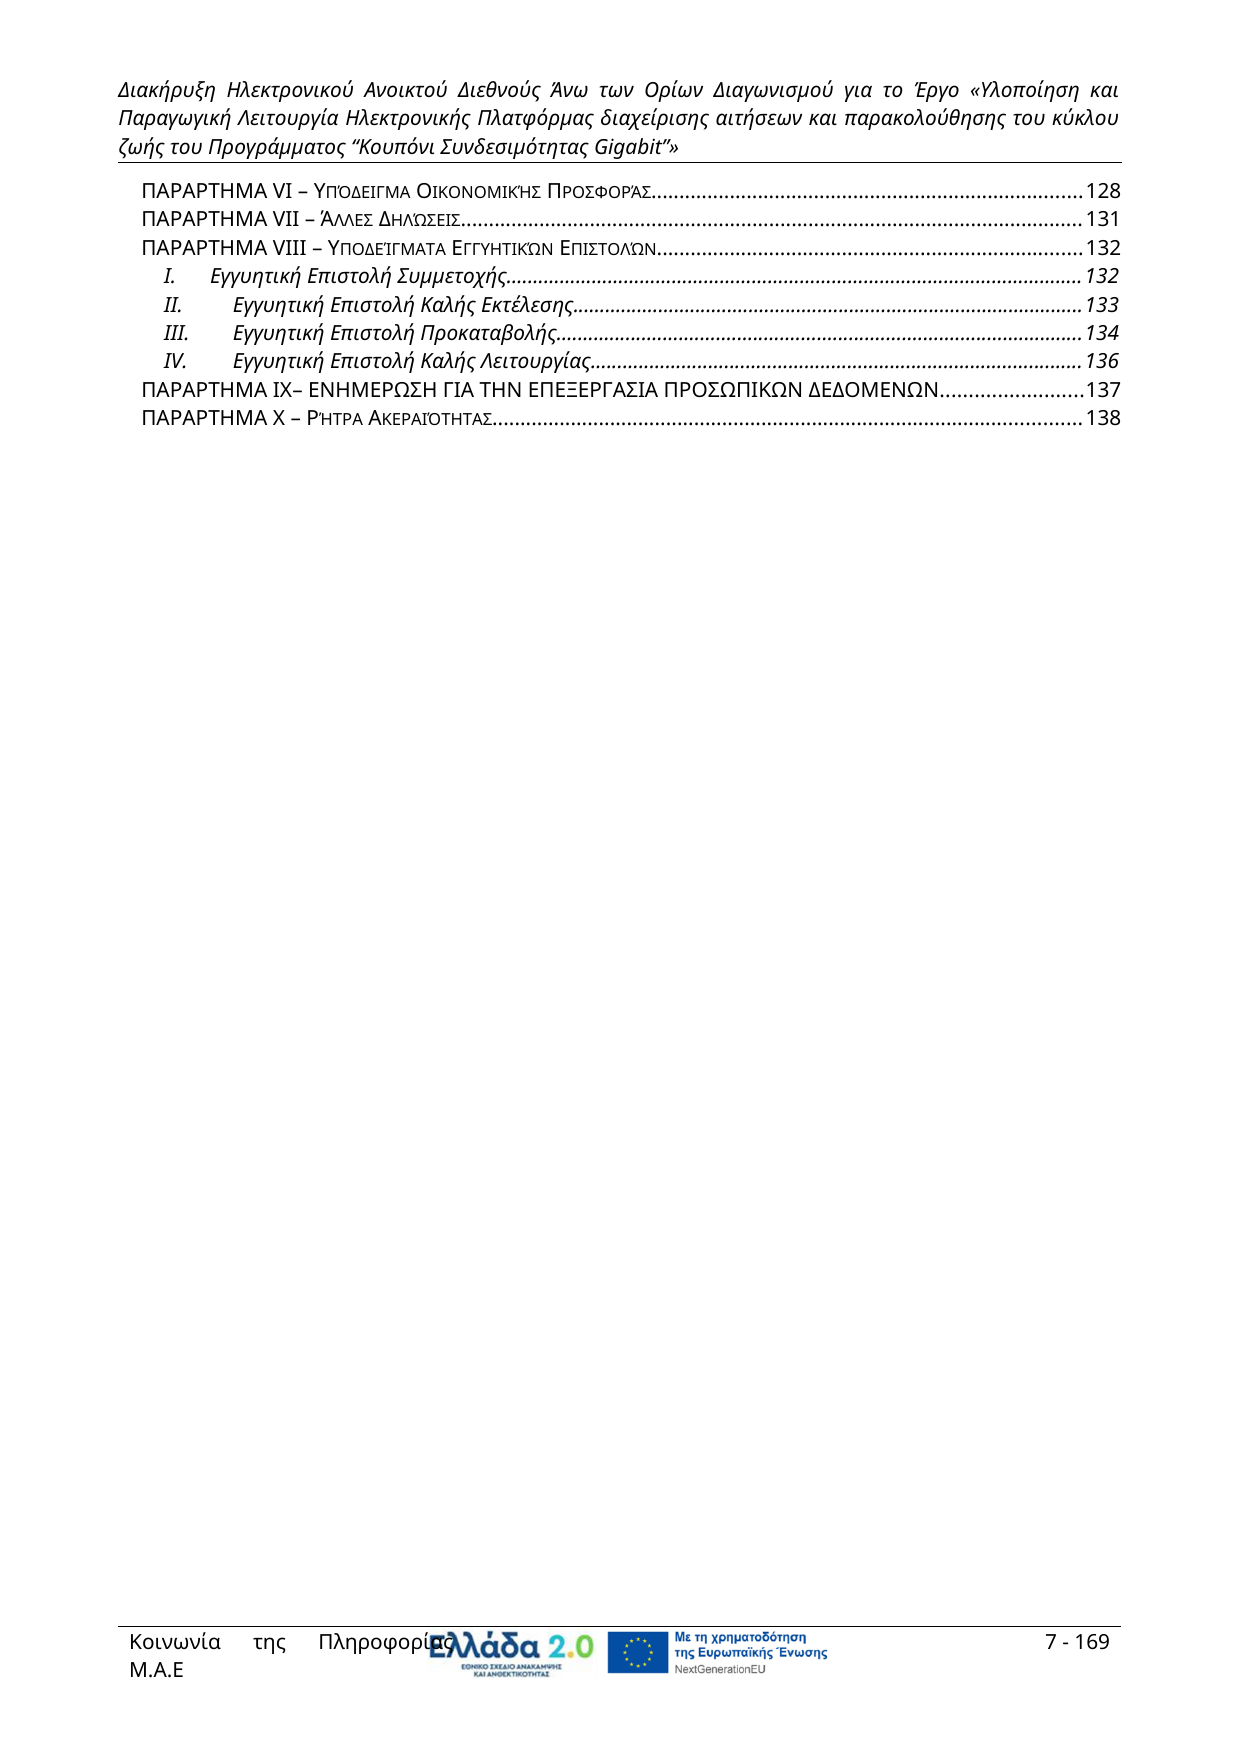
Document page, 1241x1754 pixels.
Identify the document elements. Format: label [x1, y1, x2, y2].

picture [427, 1627, 834, 1678]
